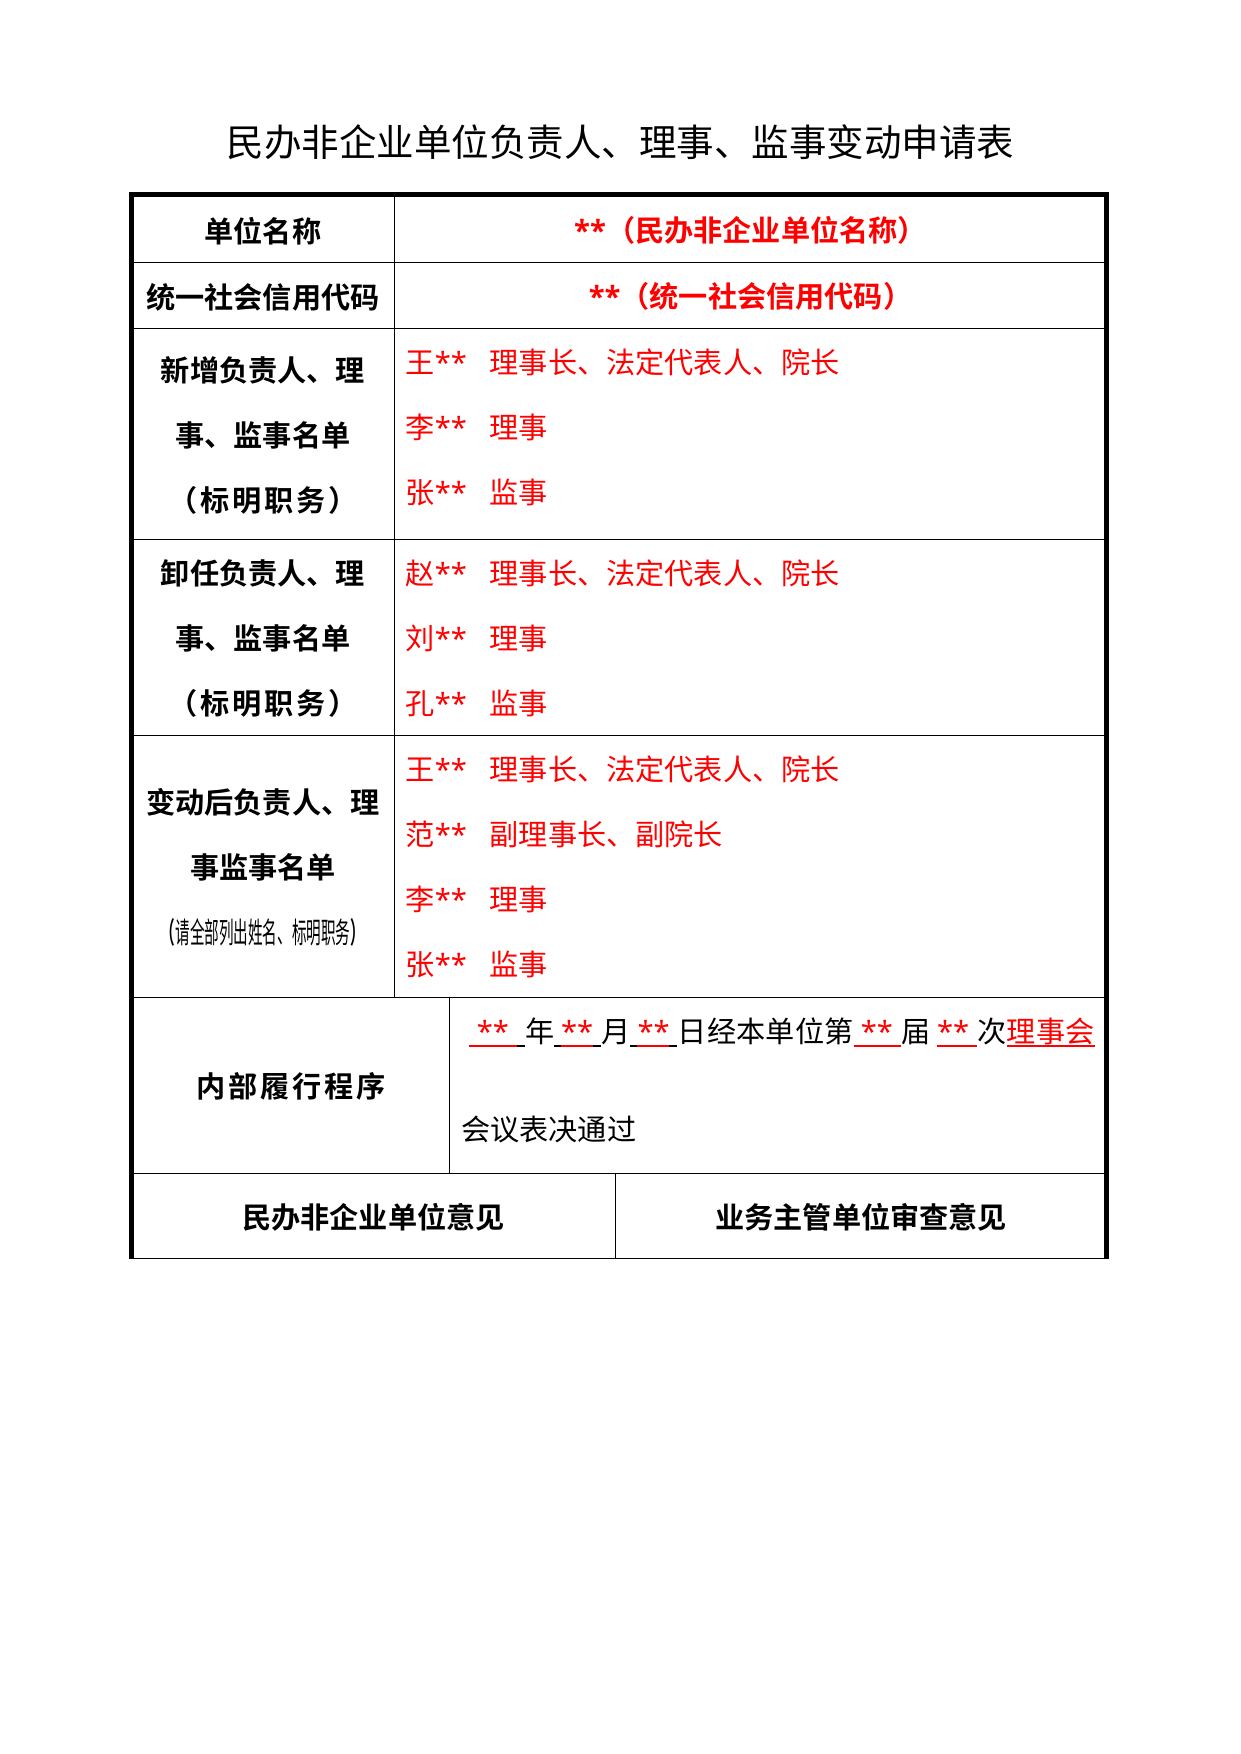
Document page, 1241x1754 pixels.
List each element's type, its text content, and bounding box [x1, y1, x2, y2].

text 民办非企业单位负责人、理事、监事变动申请表 [187, 108, 1053, 173]
table_cell 王** 理事长、法定代表人、院长 李** 理事 张** 监事 [395, 329, 1104, 538]
table_cell 王** 理事长、法定代表人、院长 范** 副理事长、副院长 李** 理事 张** 监事 [395, 736, 1104, 997]
table_header **（民办非企业单位名称） [395, 197, 1104, 262]
table_header 单位名称 [134, 197, 394, 262]
table_cell 变动后负责人、理事监事名单 （请全部列出姓名、标明职务） [134, 736, 394, 997]
table_cell 新增负责人、理事、监事名单 （标明职务） [134, 329, 394, 538]
table_cell 业务主管单位审查意见 [616, 1174, 1104, 1258]
table_cell 卸任负责人、理事、监事名单 （标明职务） [134, 540, 394, 734]
table_cell 民办非企业单位意见 [134, 1174, 615, 1258]
table_cell 统一社会信用代码 [134, 263, 394, 328]
table_cell 内部履行程序 [134, 998, 449, 1173]
table_cell **（统一社会信用代码） [395, 263, 1104, 328]
table_cell ** 年 ** 月 ** 日经本单位第 ** 届 ** 次理事会 会议表决通过 [450, 998, 1104, 1173]
table_cell 赵** 理事长、法定代表人、院长 刘** 理事 孔** 监事 [395, 540, 1104, 734]
